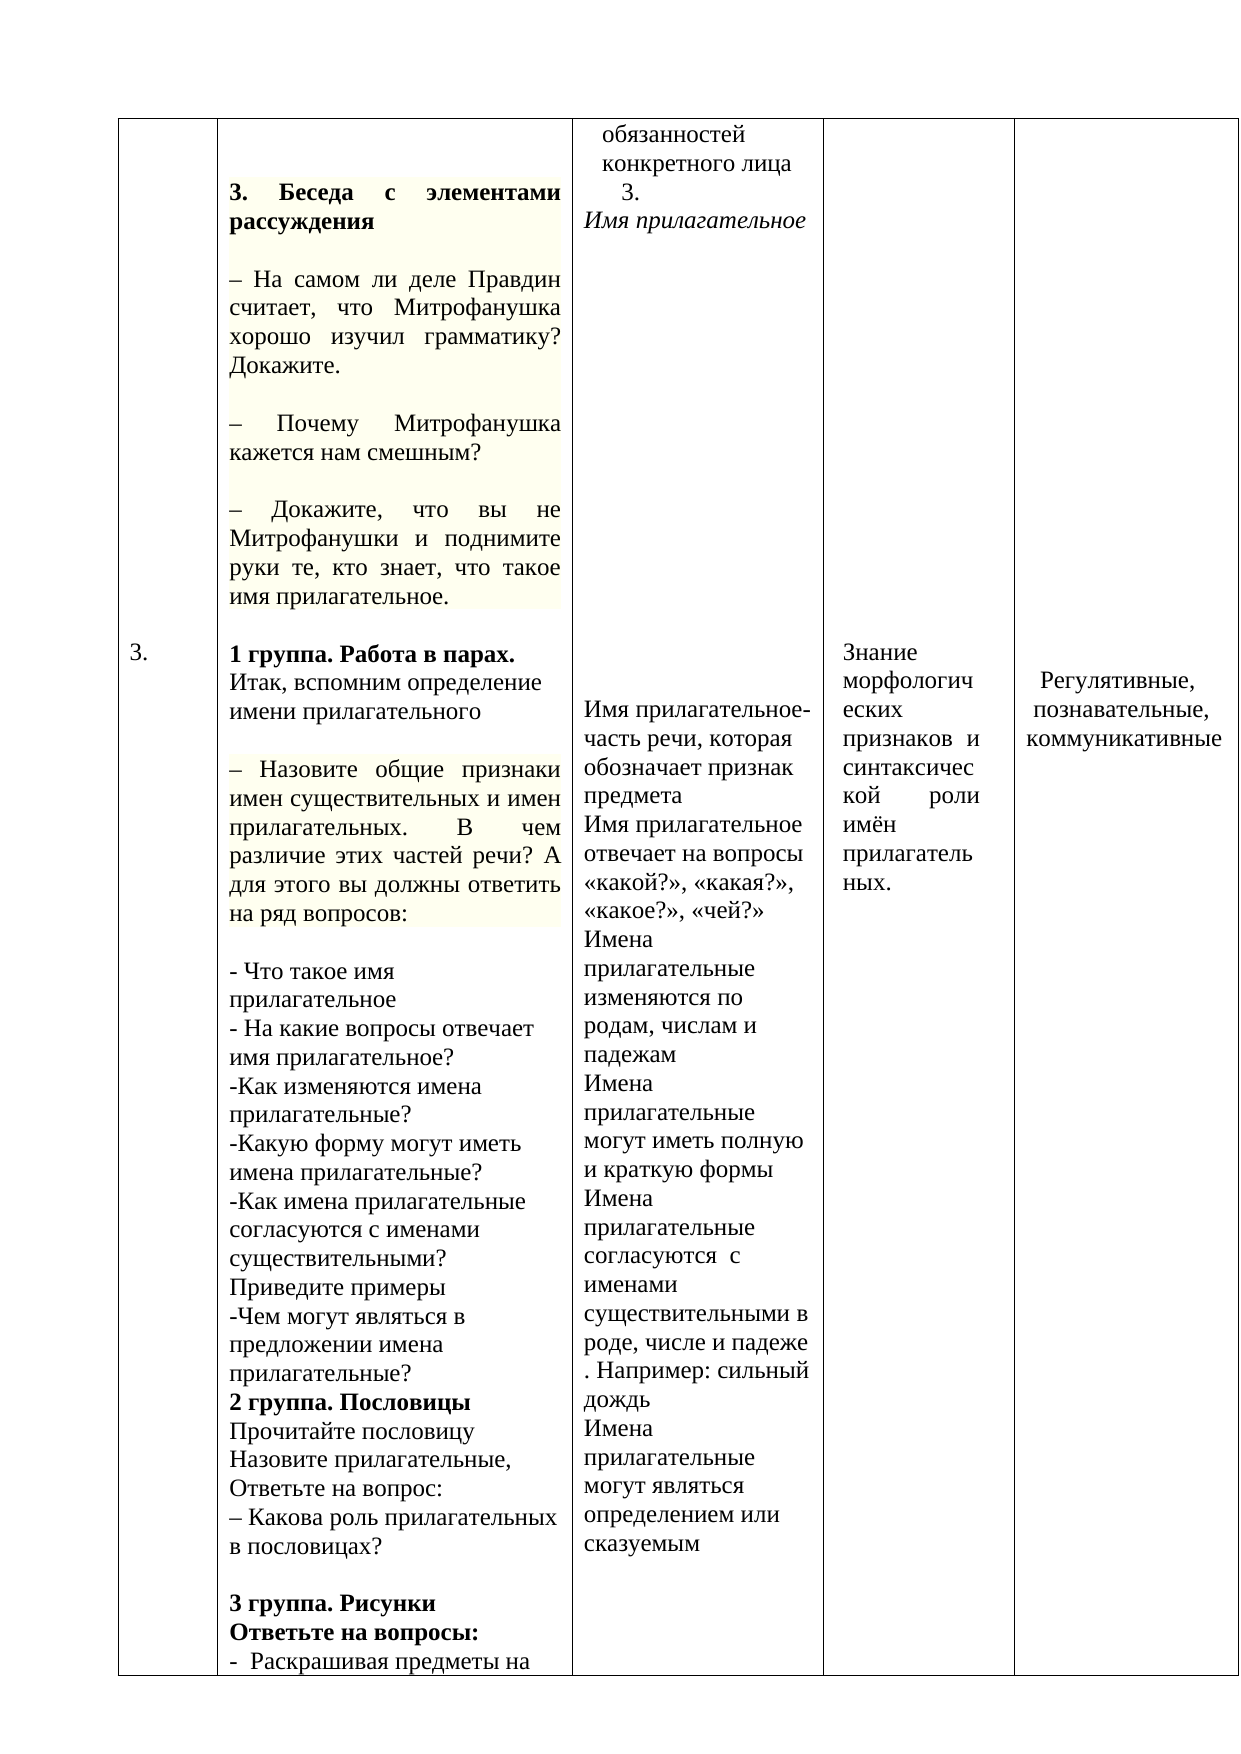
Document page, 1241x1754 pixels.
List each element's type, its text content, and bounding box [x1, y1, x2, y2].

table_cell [1015, 119, 1238, 1674]
table_cell 1, 2 3. [119, 119, 217, 1674]
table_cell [824, 119, 1014, 1674]
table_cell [218, 119, 572, 1674]
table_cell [573, 119, 823, 1674]
